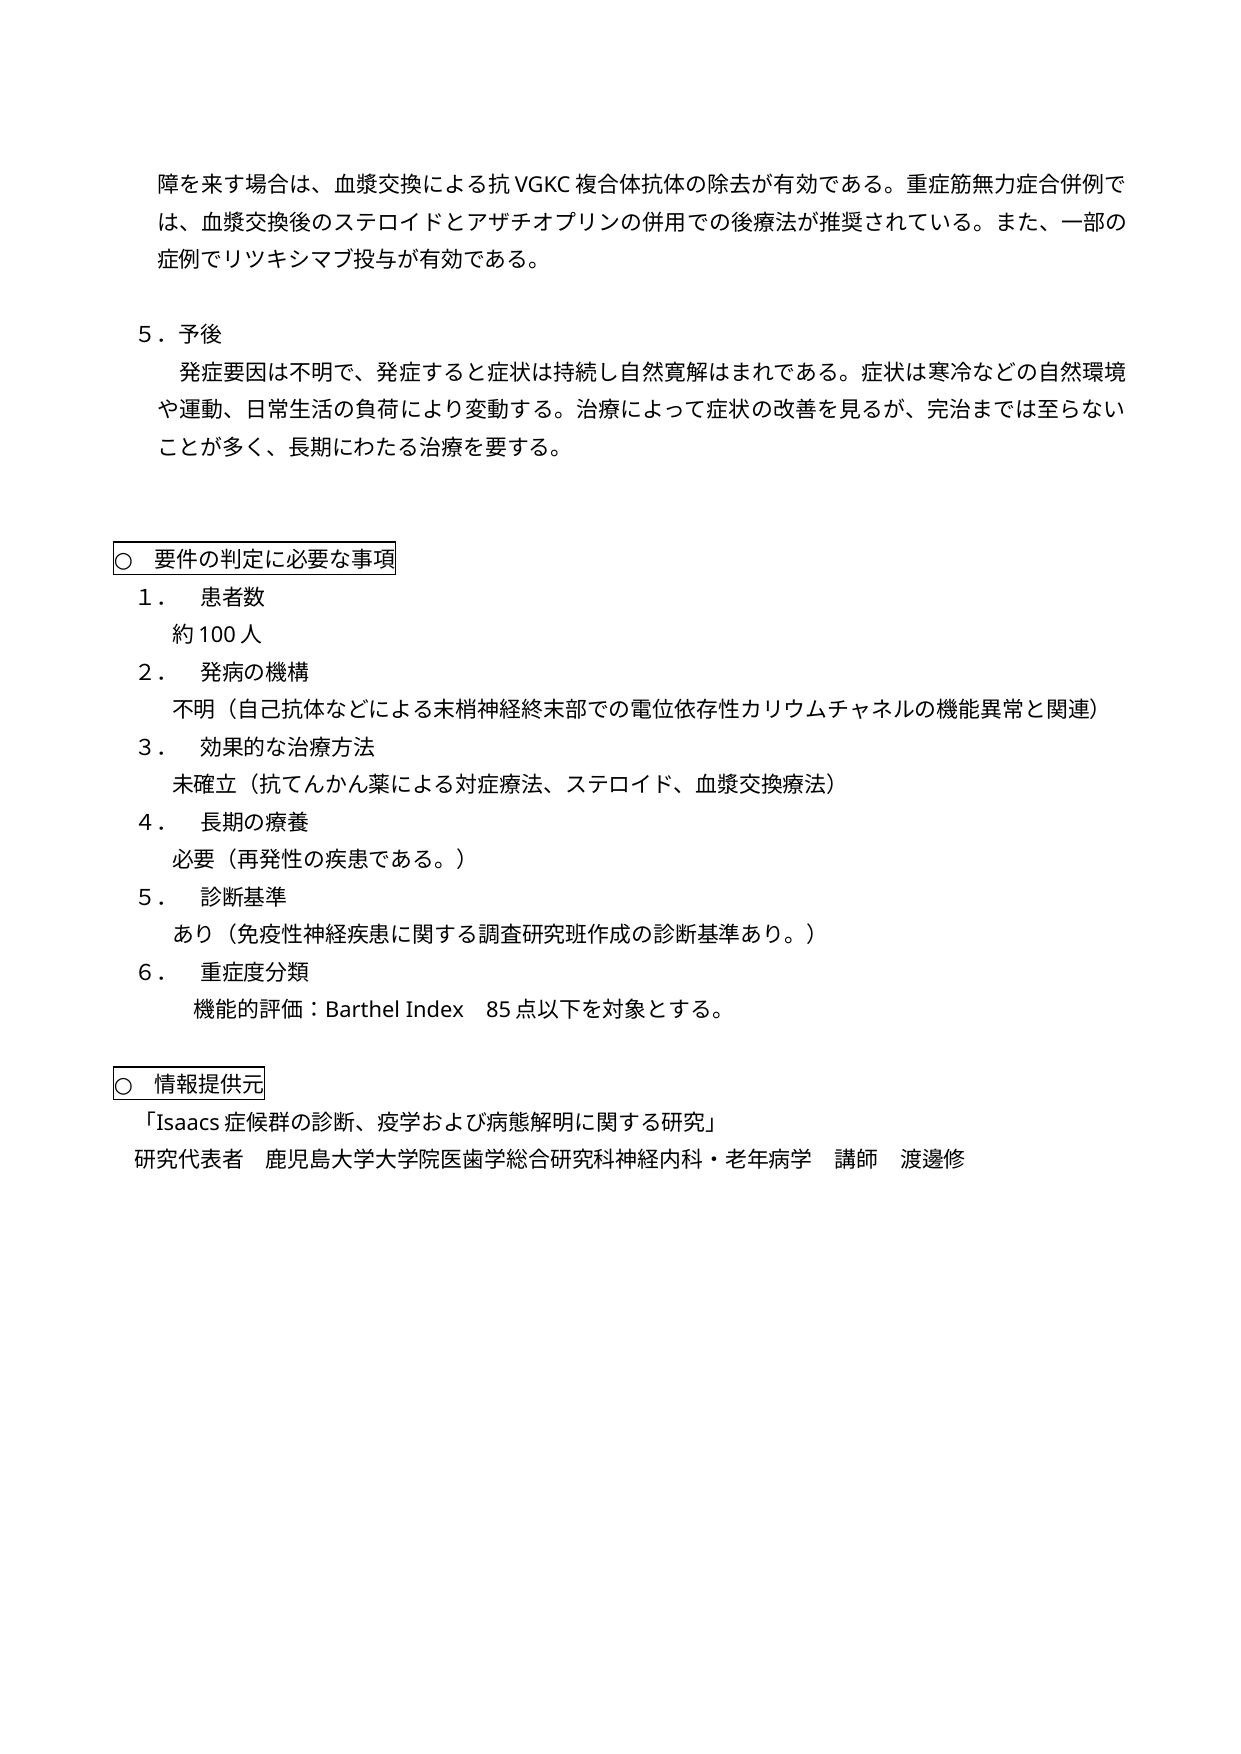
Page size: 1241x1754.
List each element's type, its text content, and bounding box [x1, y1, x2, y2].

list 機能的評価：Barthel Index 85点以下を対象とする。 [172, 989, 1128, 1027]
text 「Isaacs症候群の診断、疫学および病態解明に関する研究」 [134, 1102, 1128, 1139]
text ５．予後 [134, 314, 1128, 352]
text ○ 情報提供元 [112, 1064, 1128, 1102]
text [157, 164, 1128, 277]
list 重症度分類 [134, 952, 1128, 989]
list 不明（自己抗体などによる末梢神経終末部での電位依存性カリウムチャネルの機能異常と関連） [172, 689, 1128, 727]
text ○ 要件の判定に必要な事項 [112, 539, 1128, 577]
list 約100人 [172, 614, 1128, 652]
list 未確立（抗てんかん薬による対症療法、ステロイド、血漿交換療法） [172, 764, 1128, 802]
list 効果的な治療方法 [134, 727, 1128, 764]
list 診断基準 [134, 877, 1128, 914]
list あり（免疫性神経疾患に関する調査研究班作成の診断基準あり。） [172, 914, 1128, 952]
list 発症要因は不明で、発症すると症状は持続し自然寛解はまれである。症状は寒冷などの自然環境や運動、日常生活の負荷により変動する。治療によって症状の改善を見るが、完治までは至らないことが多く、長期にわたる治療を要する。 [157, 352, 1128, 464]
list 発病の機構 [134, 652, 1128, 689]
list 必要（再発性の疾患である。） [172, 839, 1128, 877]
list 患者数 [134, 577, 1128, 614]
list 長期の療養 [134, 802, 1128, 839]
text 研究代表者 鹿児島大学大学院医歯学総合研究科神経内科・老年病学 講師 渡邊修 [112, 1139, 1128, 1177]
